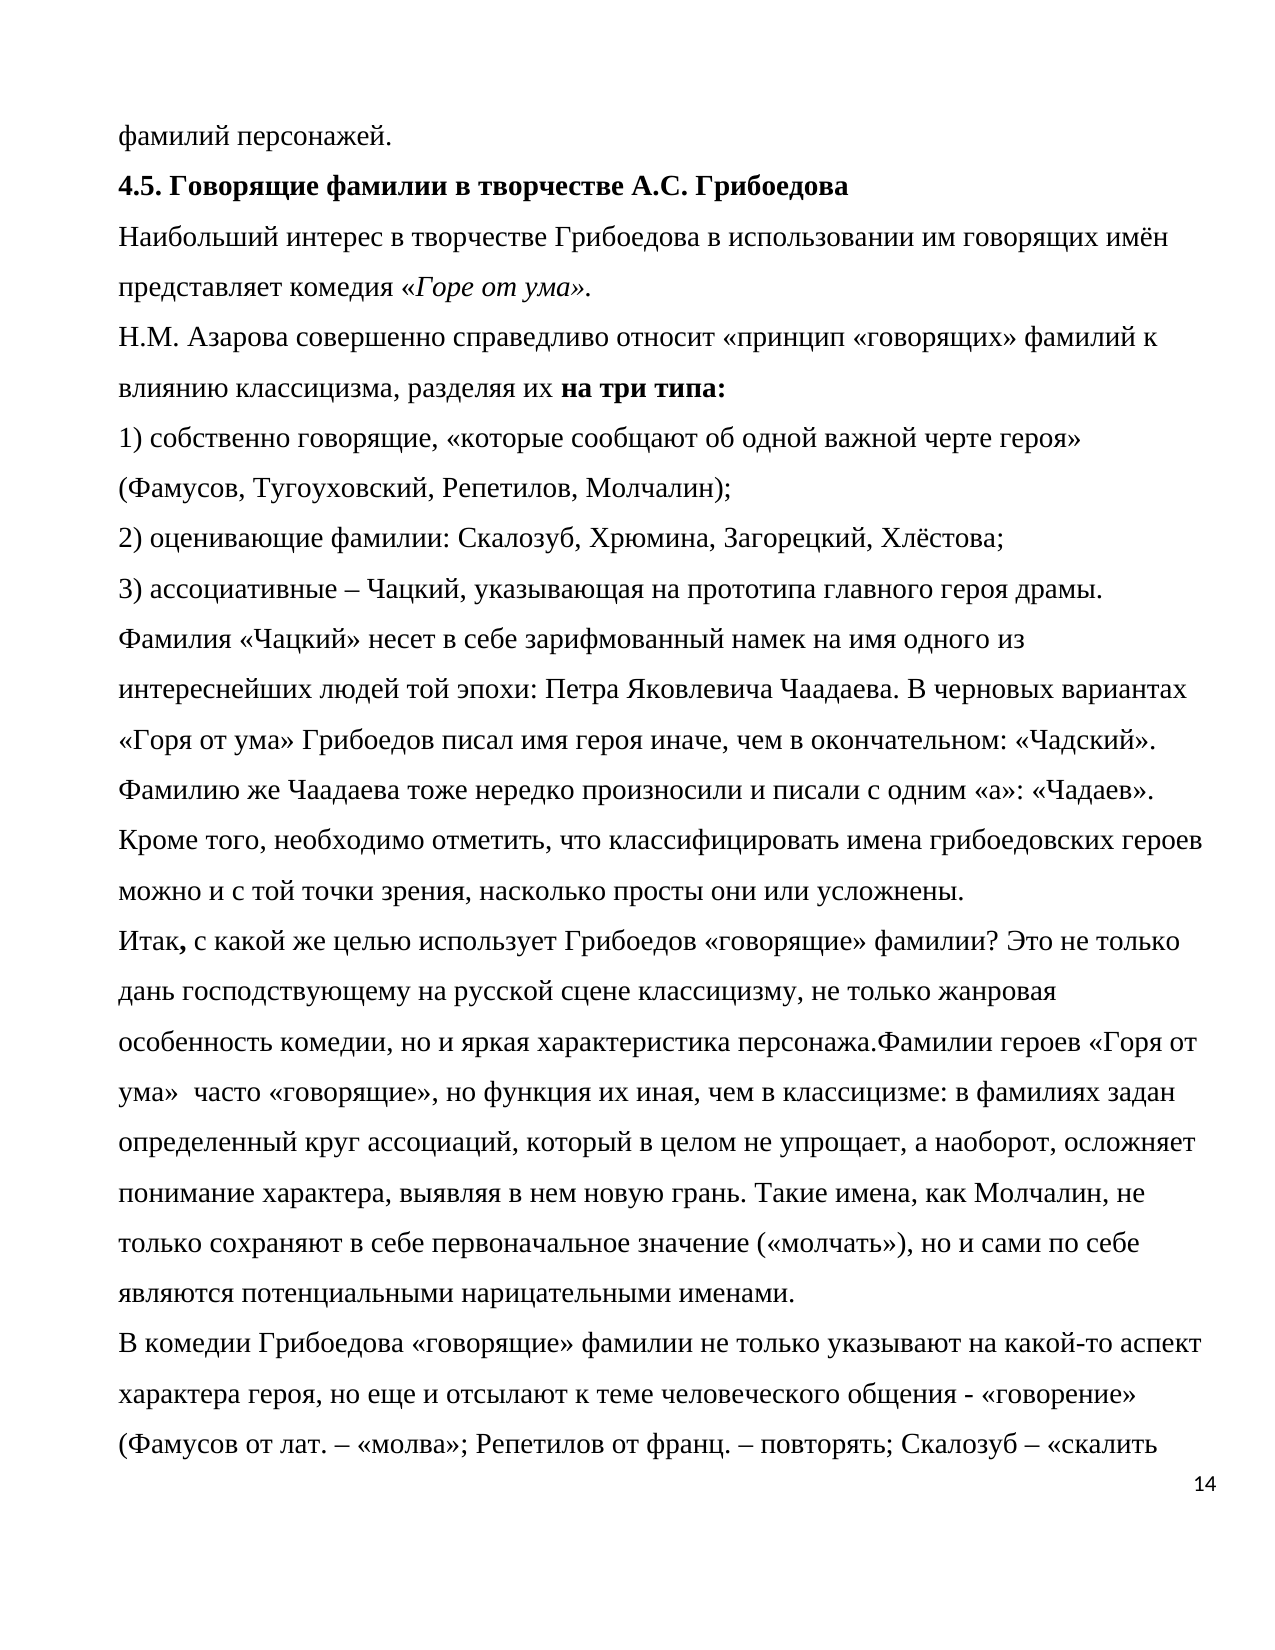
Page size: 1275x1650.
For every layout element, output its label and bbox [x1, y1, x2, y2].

text [118, 118, 1216, 1460]
